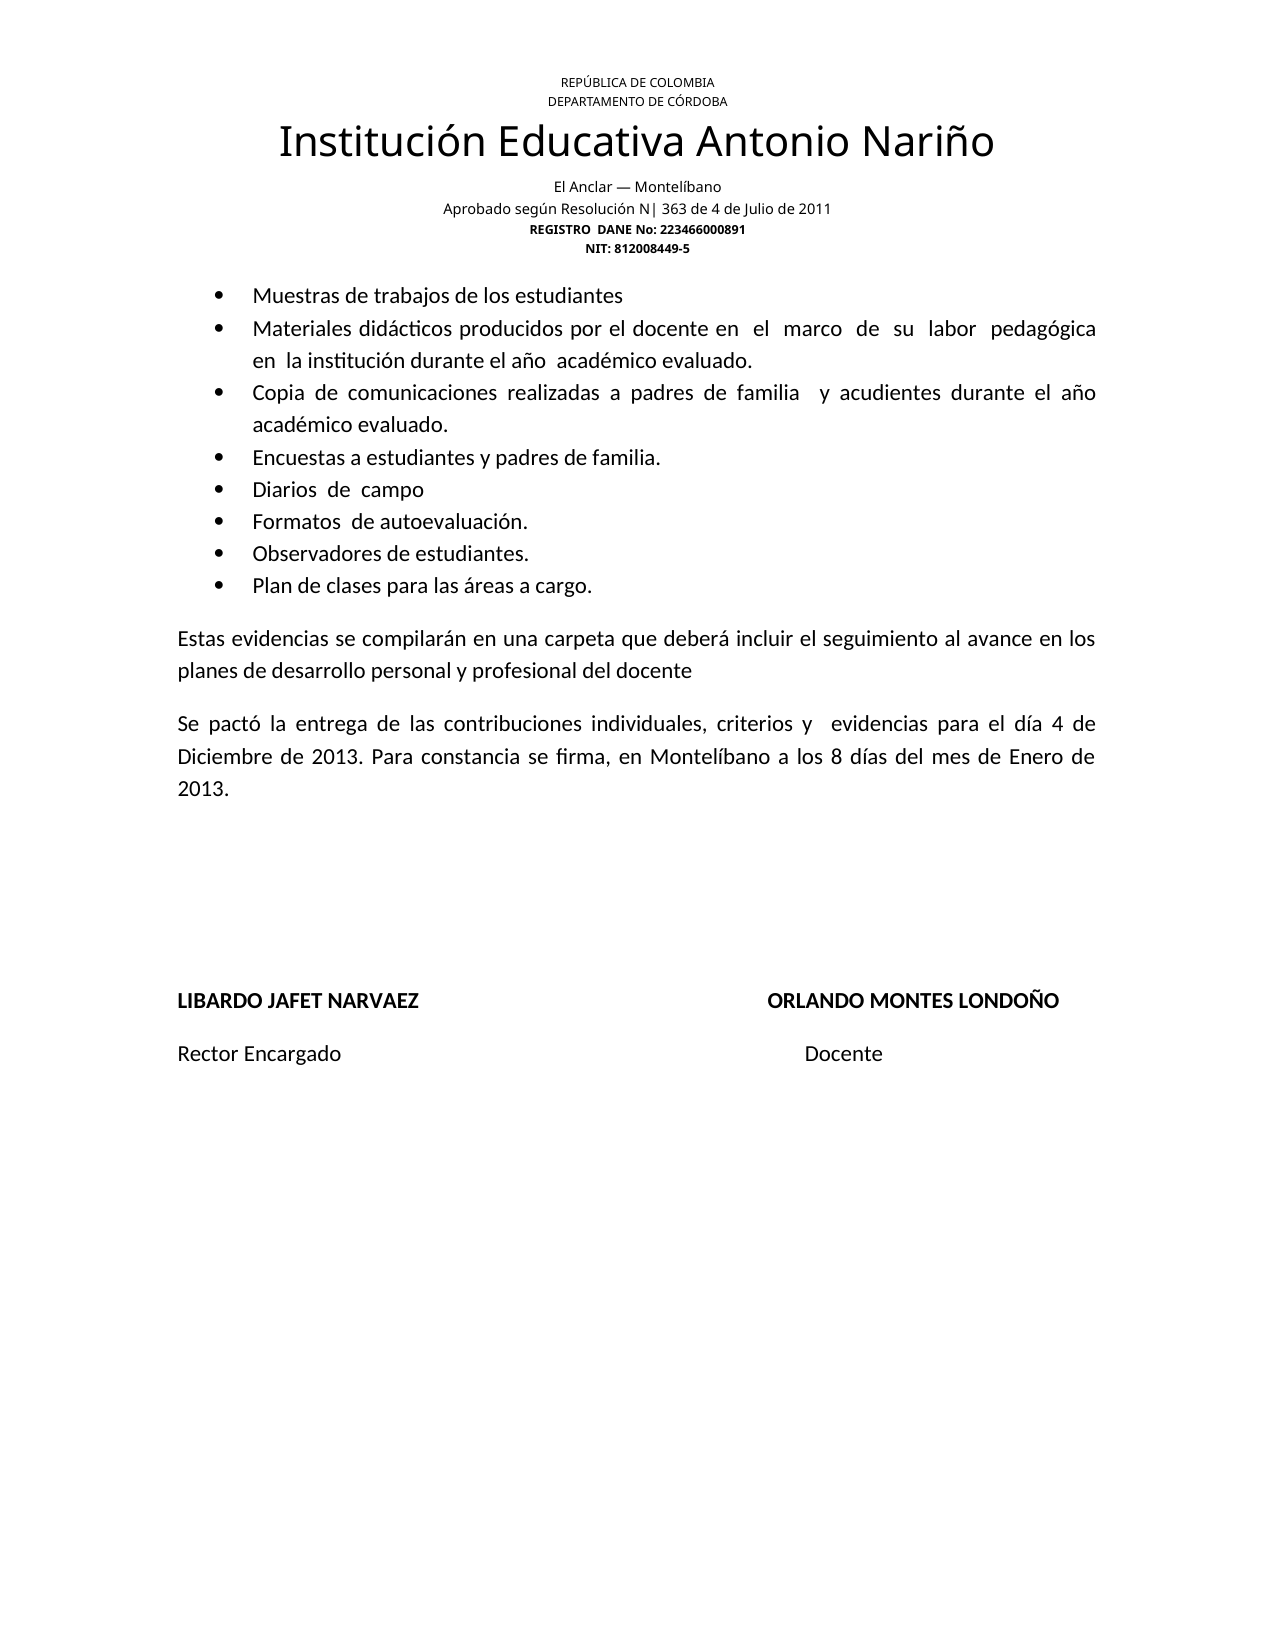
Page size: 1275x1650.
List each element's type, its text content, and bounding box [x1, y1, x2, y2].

list Encuestas a estudiantes y padres de familia. [215, 443, 1098, 471]
list Diarios de campo [215, 475, 1098, 503]
list Formatos de autoevaluación. [215, 507, 1098, 535]
list Observadores de estudiantes. [215, 539, 1098, 567]
list Muestras de trabajos de los estudiantes [215, 282, 1098, 310]
text Se pactó la entrega de las contribuciones individuales, criterios y evidencias para el día 4 de Diciembre de 2013. Para constancia se firma, en Montelíbano a los 8 días del mes de Enero de 2013. [177, 709, 1098, 802]
text Rector Encargado Docente [177, 1039, 1098, 1067]
text LIBARDO JAFET NARVAEZ ORLANDO MONTES LONDOÑO [177, 986, 1098, 1014]
text Estas evidencias se compilarán en una carpeta que deberá incluir el seguimiento al avance en los planes de desarrollo personal y profesional del docente [177, 624, 1098, 684]
list Plan de clases para las áreas a cargo. [215, 571, 1098, 599]
list Copia de comunicaciones realizadas a padres de familia y acudientes durante el año académico evaluado. [215, 378, 1098, 438]
list Materiales didácticos producidos por el docente en el marco de su labor pedagógica en la institución durante el año académico evaluado. [215, 314, 1098, 374]
